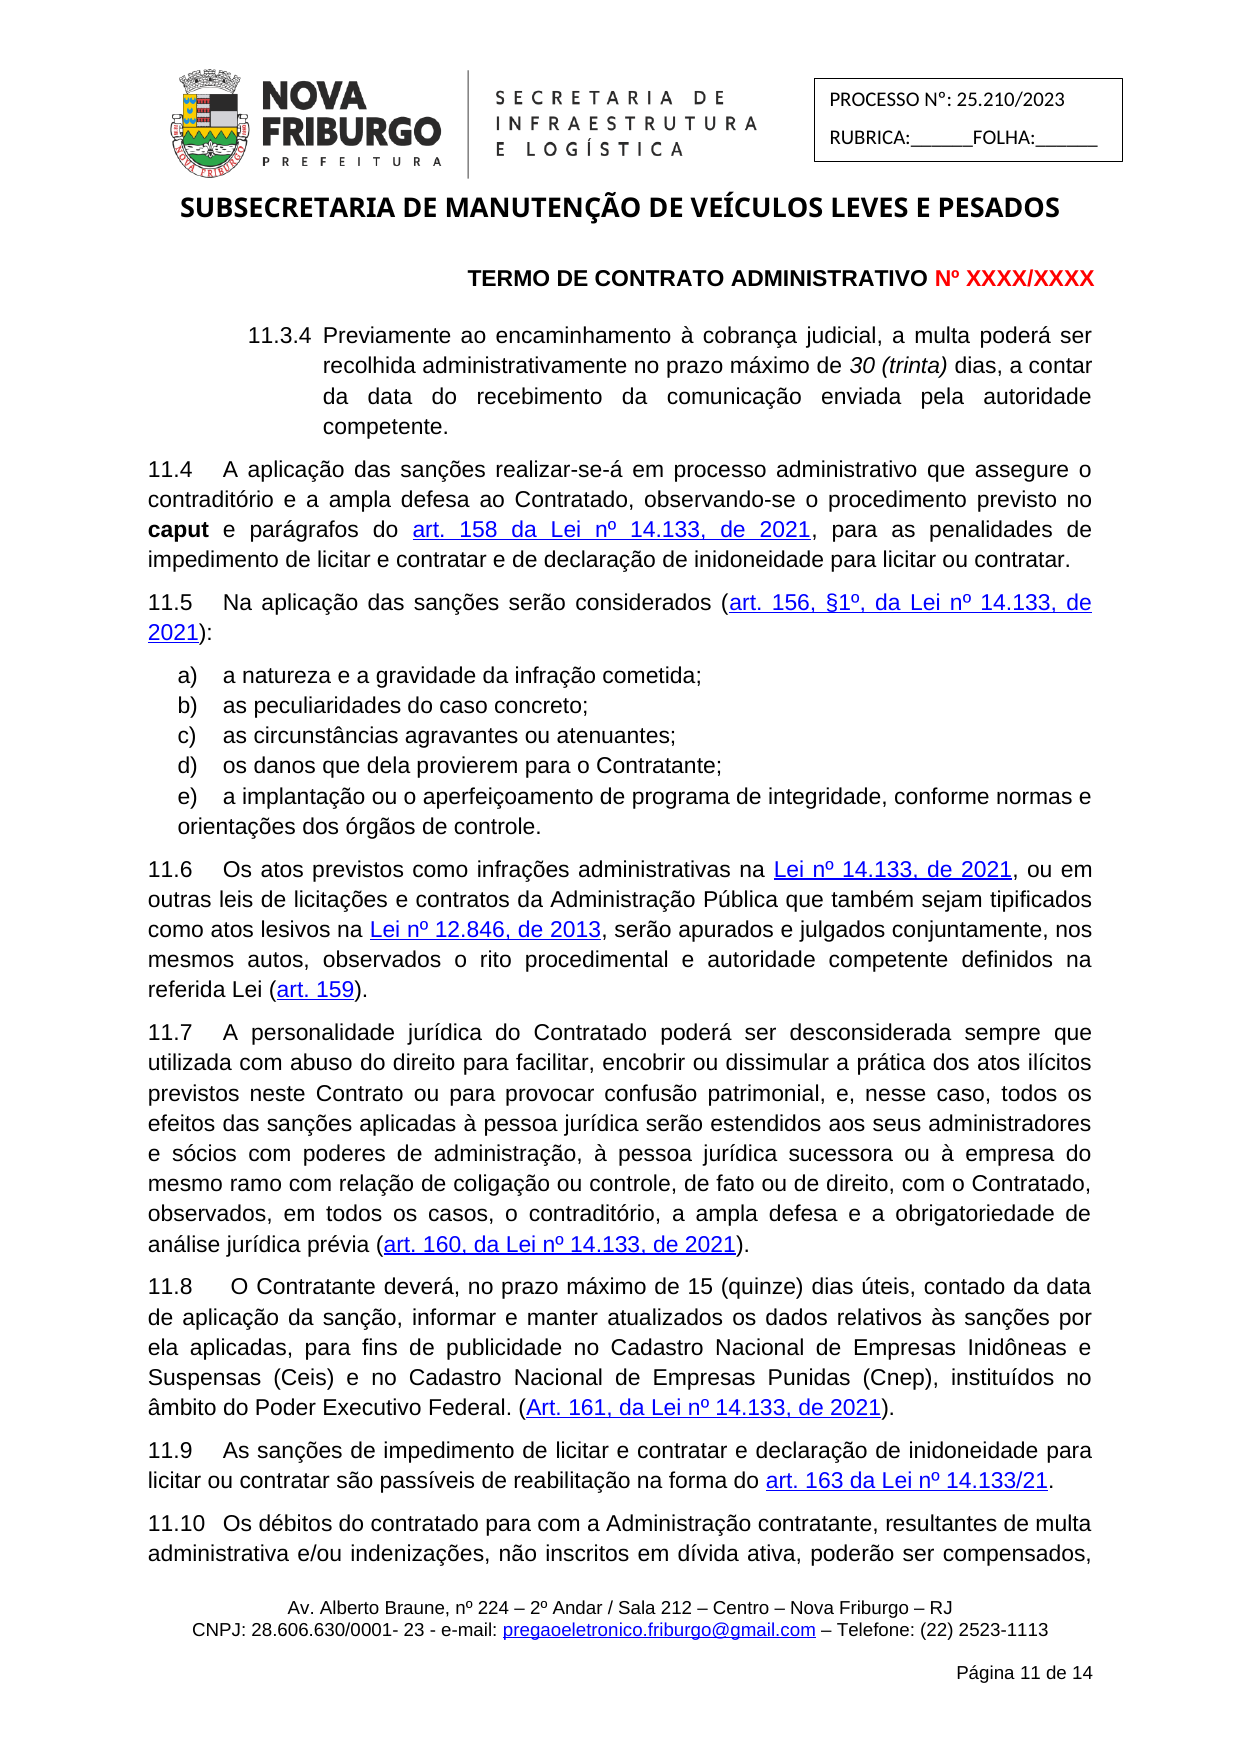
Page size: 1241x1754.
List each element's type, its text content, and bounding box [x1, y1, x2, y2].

list Os atos previstos como infrações administrativas na Lei nº 14.133, de 2021, ou em outras leis de licitações e contratos da Administração Pública que também sejam tipificados como atos lesivos na Lei nº 12.846, de 2013, serão apurados e julgados conjuntamente, nos mesmos autos, observados o rito procedimental e autoridade competente definidos na referida Lei (art. 159). [148, 856, 1092, 1003]
list O Contratante deverá, no prazo máximo de 15 (quinze) dias úteis, contado da data de aplicação da sanção, informar e manter atualizados os dados relativos às sanções por ela aplicadas, para fins de publicidade no Cadastro Nacional de Empresas Inidôneas e Suspensas (Ceis) e no Cadastro Nacional de Empresas Punidas (Cnep), instituídos no âmbito do Poder Executivo Federal. (Art. 161, da Lei nº 14.133, de 2021). [148, 1273, 1092, 1421]
list a natureza e a gravidade da infração cometida; [177, 662, 1092, 688]
list as peculiaridades do caso concreto; [177, 692, 1092, 718]
picture [147, 44, 787, 189]
list os danos que dela provierem para o Contratante; [177, 752, 1092, 779]
list Na aplicação das sanções serão considerados (art. 156, §1º, da Lei nº 14.133, de 2021): [148, 589, 1092, 646]
list A personalidade jurídica do Contratado poderá ser desconsiderada sempre que utilizada com abuso do direito para facilitar, encobrir ou dissimular a prática dos atos ilícitos previstos neste Contrato ou para provocar confusão patrimonial, e, nesse caso, todos os efeitos das sanções aplicadas à pessoa jurídica serão estendidos aos seus administradores e sócios com poderes de administração, à pessoa jurídica sucessora ou à empresa do mesmo ramo com relação de coligação ou controle, de fato ou de direito, com o Contratado, observados, em todos os casos, o contraditório, a ampla defesa e a obrigatoriedade de análise jurídica prévia (art. 160, da Lei nº 14.133, de 2021). [148, 1019, 1092, 1257]
list a implantação ou o aperfeiçoamento de programa de integridade, conforme normas e orientações dos órgãos de controle. [177, 783, 1092, 839]
list Previamente ao encaminhamento à cobrança judicial, a multa poderá ser recolhida administrativamente no prazo máximo de 30 (trinta) dias, a contar da data do recebimento da comunicação enviada pela autoridade competente. [248, 322, 1092, 439]
list As sanções de impedimento de licitar e contratar e declaração de inidoneidade para licitar ou contratar são passíveis de reabilitação na forma do art. 163 da Lei nº 14.133/21. [148, 1437, 1092, 1493]
list as circunstâncias agravantes ou atenuantes; [177, 722, 1092, 749]
list A aplicação das sanções realizar-se-á em processo administrativo que assegure o contraditório e a ampla defesa ao Contratado, observando-se o procedimento previsto no caput e parágrafos do art. 158 da Lei nº 14.133, de 2021, para as penalidades de impedimento de licitar e contratar e de declaração de inidoneidade para licitar ou contratar. [148, 456, 1092, 573]
